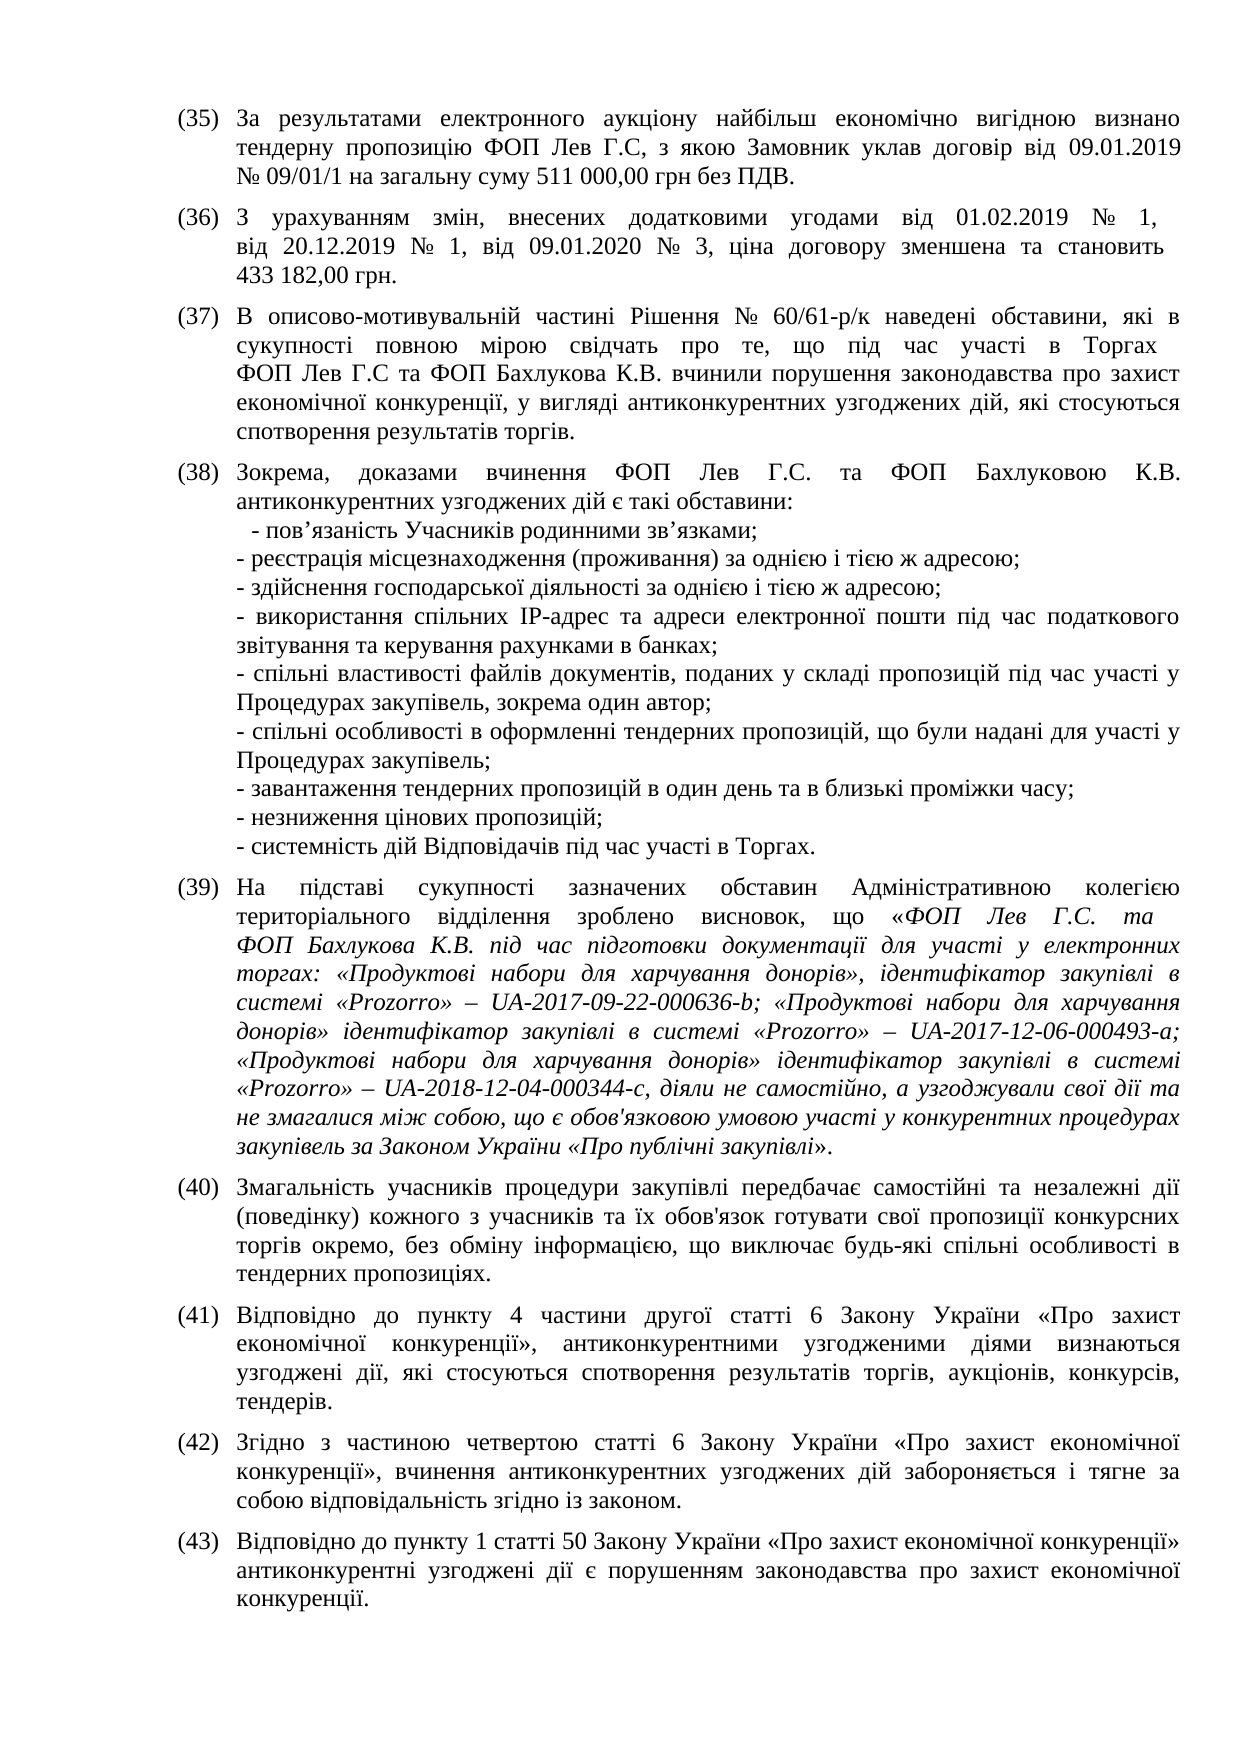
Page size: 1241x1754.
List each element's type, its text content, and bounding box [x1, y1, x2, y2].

list - здійснення господарської діяльності за однією і тією ж адресою; [236, 572, 1181, 601]
list На підставі сукупності зазначених обставин Адміністративною колегією територіального відділення зроблено висновок, що «ФОП Лев Г.С. та ФОП Бахлукова К.В. під час підготовки документації для участі у електронних торгах: «Продуктові набори для харчування донорів», ідентифікатор закупівлі в системі «Prozorro» – UA-2017-09-22-000636-b; «Продуктові набори для харчування донорів» ідентифікатор закупівлі в системі «Prozorro» – UA-2017-12-06-000493-a; «Продуктові набори для харчування донорів» ідентифікатор закупівлі в системі «Prozorro» – UA-2018-12-04-000344-c, діяли не самостійно, а узгоджували свої дії та не змагалися між собою, що є обов'язковою умовою участі у конкурентних процедурах закупівель за Законом України «Про публічні закупівлі». [177, 872, 1181, 1160]
list Згідно з частиною четвертою статті 6 Закону України «Про захист економічної конкуренції», вчинення антиконкурентних узгоджених дій забороняється і тягне за собою відповідальність згідно із законом. [177, 1427, 1181, 1513]
list В описово-мотивувальній частині Рішення № 60/61-р/к наведені обставини, які в сукупності повною мірою свідчать про те, що під час участі в Торгах ФОП Лев Г.С та ФОП Бахлукова К.В. вчинили порушення законодавства про захист економічної конкуренції, у вигляді антиконкурентних узгоджених дій, які стосуються спотворення результатів торгів. [177, 301, 1181, 445]
list З урахуванням змін, внесених додатковими угодами від 01.02.2019 № 1, від 20.12.2019 № 1, від 09.01.2020 № 3, ціна договору зменшена та становить 433 182,00 грн. [177, 202, 1181, 288]
list - реєстрація місцезнаходження (проживання) за однією і тією ж адресою; [236, 543, 1181, 572]
list - використання спільних ІР-адрес та адреси електронної пошти під час податкового звітування та керування рахунками в банках; [236, 601, 1181, 658]
list - спільні особливості в оформленні тендерних пропозицій, що були надані для участі у Процедурах закупівель; [236, 716, 1181, 773]
list - спільні властивості файлів документів, поданих у складі пропозицій під час участі у Процедурах закупівель, зокрема один автор; [236, 658, 1181, 716]
list Відповідно до пункту 4 частини другої статті 6 Закону України «Про захист економічної конкуренції», антиконкурентними узгодженими діями визнаються узгоджені дії, які стосуються спотворення результатів торгів, аукціонів, конкурсів, тендерів. [177, 1300, 1181, 1415]
list - пов’язаність Учасників родинними зв’язками; [251, 515, 1181, 543]
list За результатами електронного аукціону найбільш економічно вигідною визнано тендерну пропозицію ФОП Лев Г.С, з якою Замовник уклав договір від 09.01.2019 № 09/01/1 на загальну суму 511 000,00 грн без ПДВ. [177, 103, 1181, 190]
list - незниження цінових пропозицій; [236, 802, 1181, 831]
list Зокрема, доказами вчинення ФОП Лев Г.С. та ФОП Бахлуковою К.В. антиконкурентних узгоджених дій є такі обставини: [177, 457, 1181, 515]
list - завантаження тендерних пропозицій в один день та в близькі проміжки часу; [236, 773, 1181, 802]
list Відповідно до пункту 1 статті 50 Закону України «Про захист економічної конкуренції» антиконкурентні узгоджені дії є порушенням законодавства про захист економічної конкуренції. [177, 1526, 1181, 1612]
list - системність дій Відповідачів під час участі в Торгах. [236, 831, 1181, 860]
list Змагальність учасників процедури закупівлі передбачає самостійні та незалежні дії (поведінку) кожного з учасників та їх обов'язок готувати свої пропозиції конкурсних торгів окремо, без обміну інформацією, що виключає будь-які спільні особливості в тендерних пропозиціях. [177, 1172, 1181, 1287]
